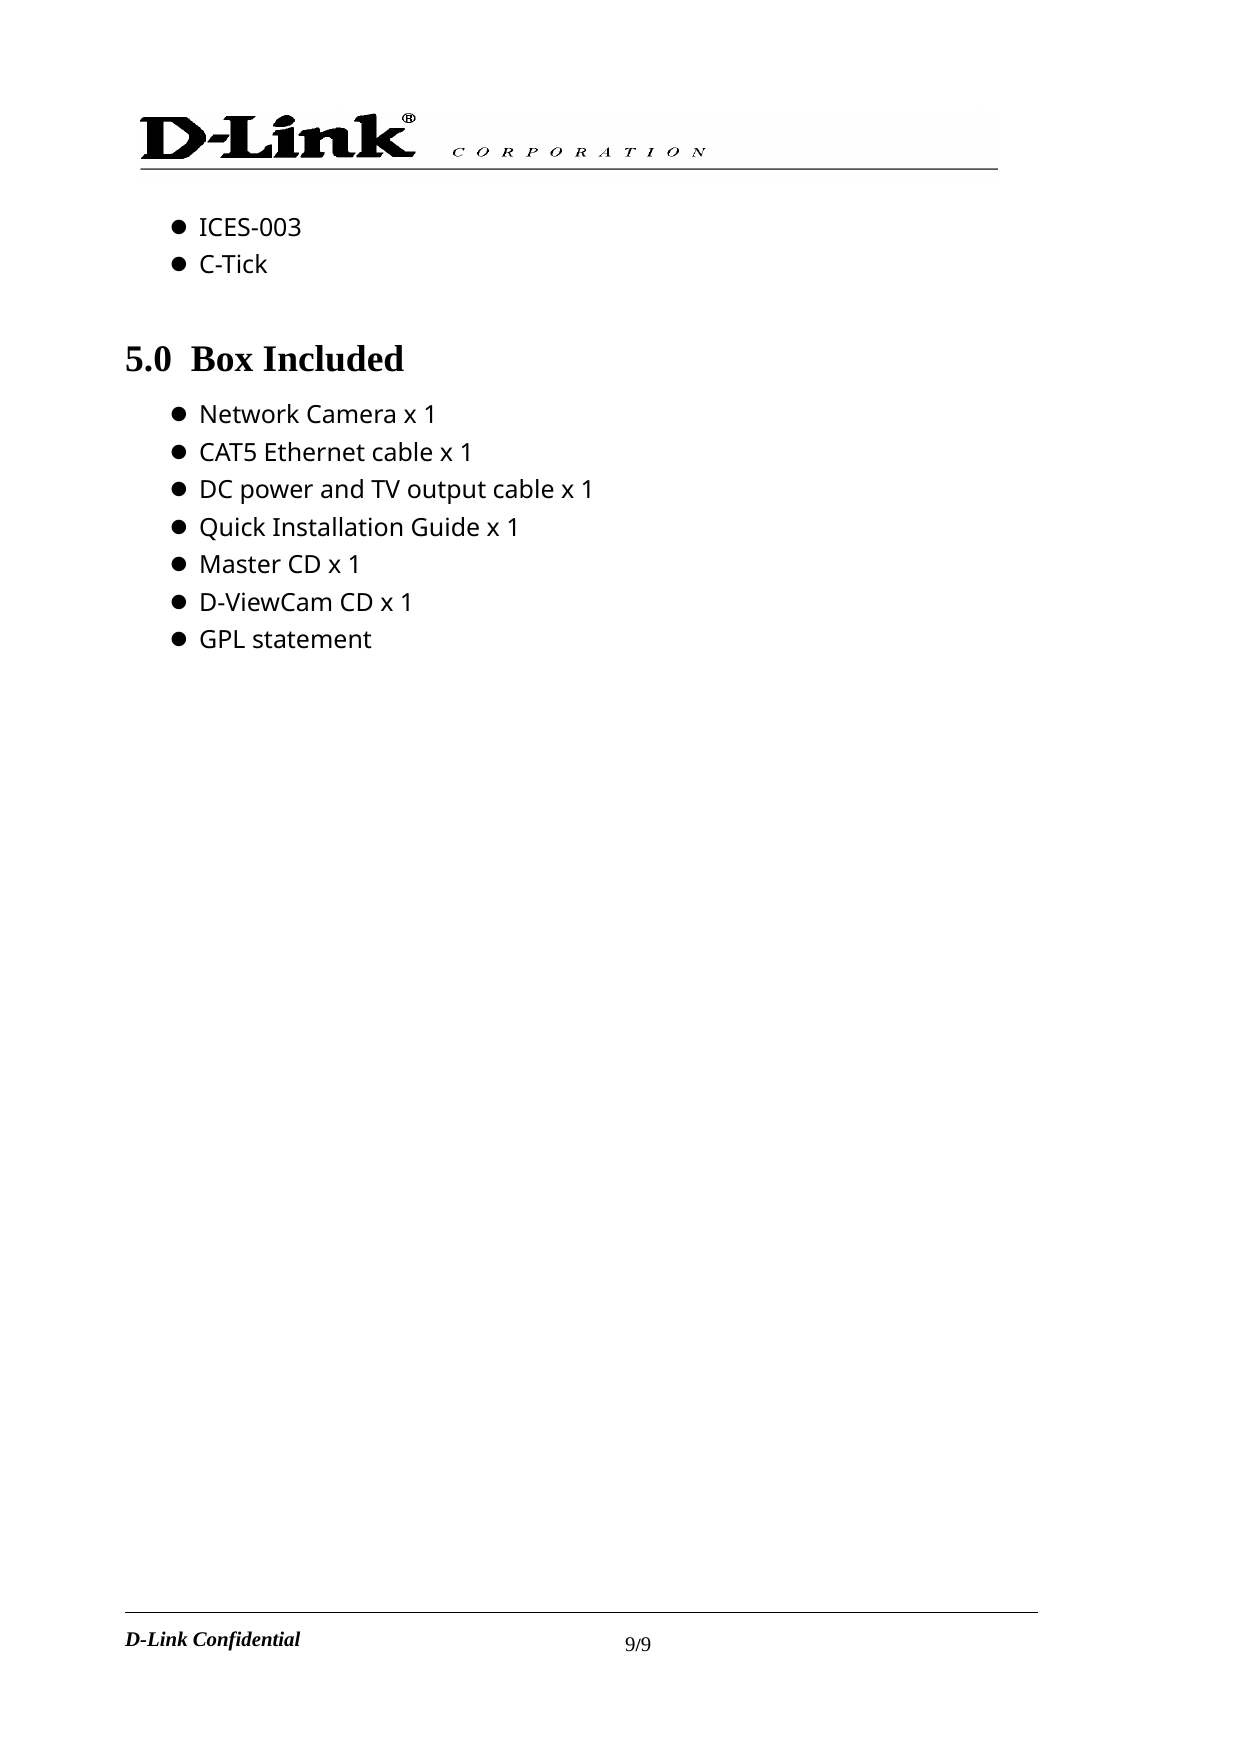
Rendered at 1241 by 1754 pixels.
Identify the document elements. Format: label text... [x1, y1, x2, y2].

text Box Included [125, 320, 1137, 395]
list Master CD x 1 [169, 545, 1137, 583]
list DC power and TV output cable x 1 [169, 470, 1137, 508]
list C-Tick [169, 245, 1137, 283]
list ICES-003 [169, 208, 1137, 245]
picture [134, 107, 1001, 182]
list Network Camera x 1 [169, 395, 1137, 433]
list GPL statement [169, 620, 1137, 658]
list Quick Installation Guide x 1 [169, 508, 1137, 545]
list D-ViewCam CD x 1 [169, 583, 1137, 620]
list CAT5 Ethernet cable x 1 [169, 433, 1137, 470]
